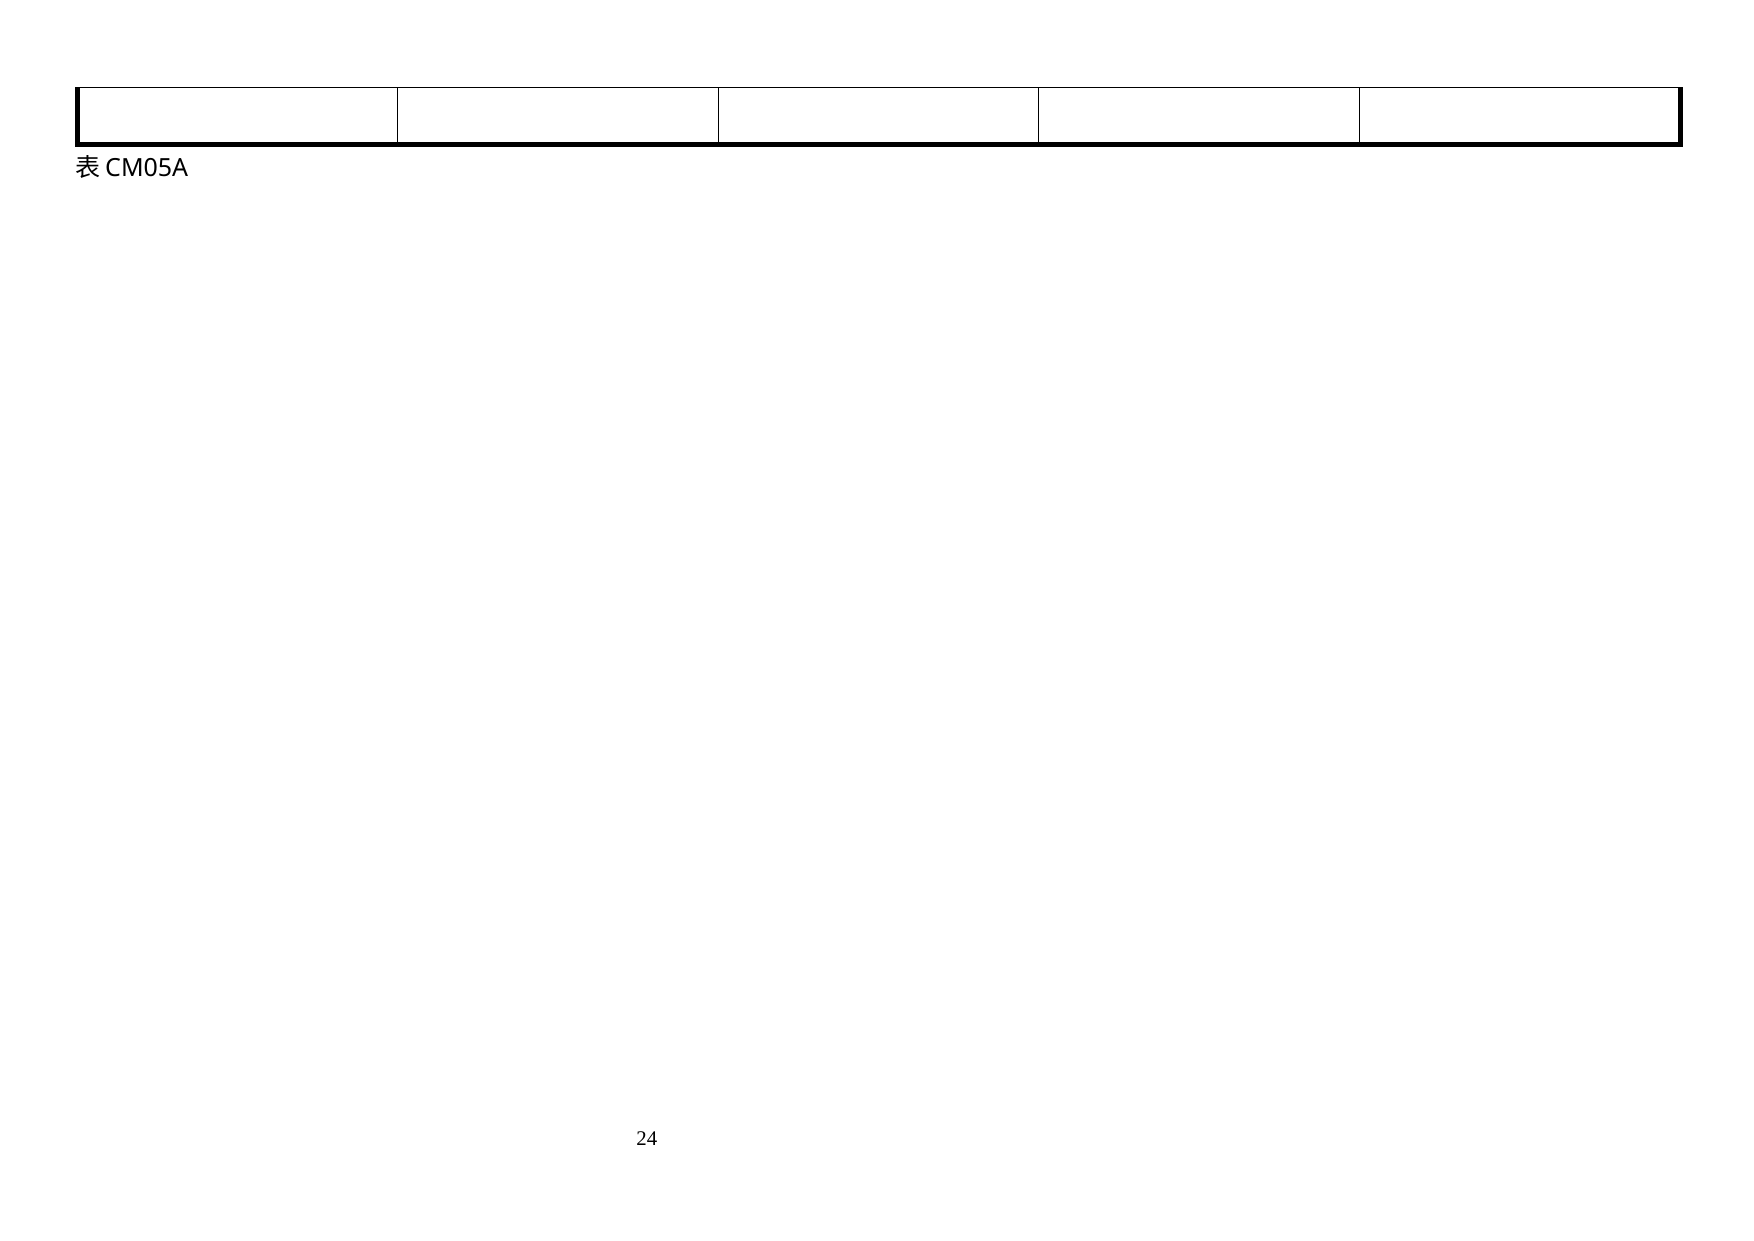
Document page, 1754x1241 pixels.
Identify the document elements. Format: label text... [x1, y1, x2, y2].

table_cell [1360, 88, 1678, 142]
text 表CM05A [75, 147, 1679, 184]
table_cell [719, 88, 1038, 142]
table_cell [1039, 88, 1359, 142]
table_cell [398, 88, 718, 142]
table_cell [80, 88, 397, 142]
